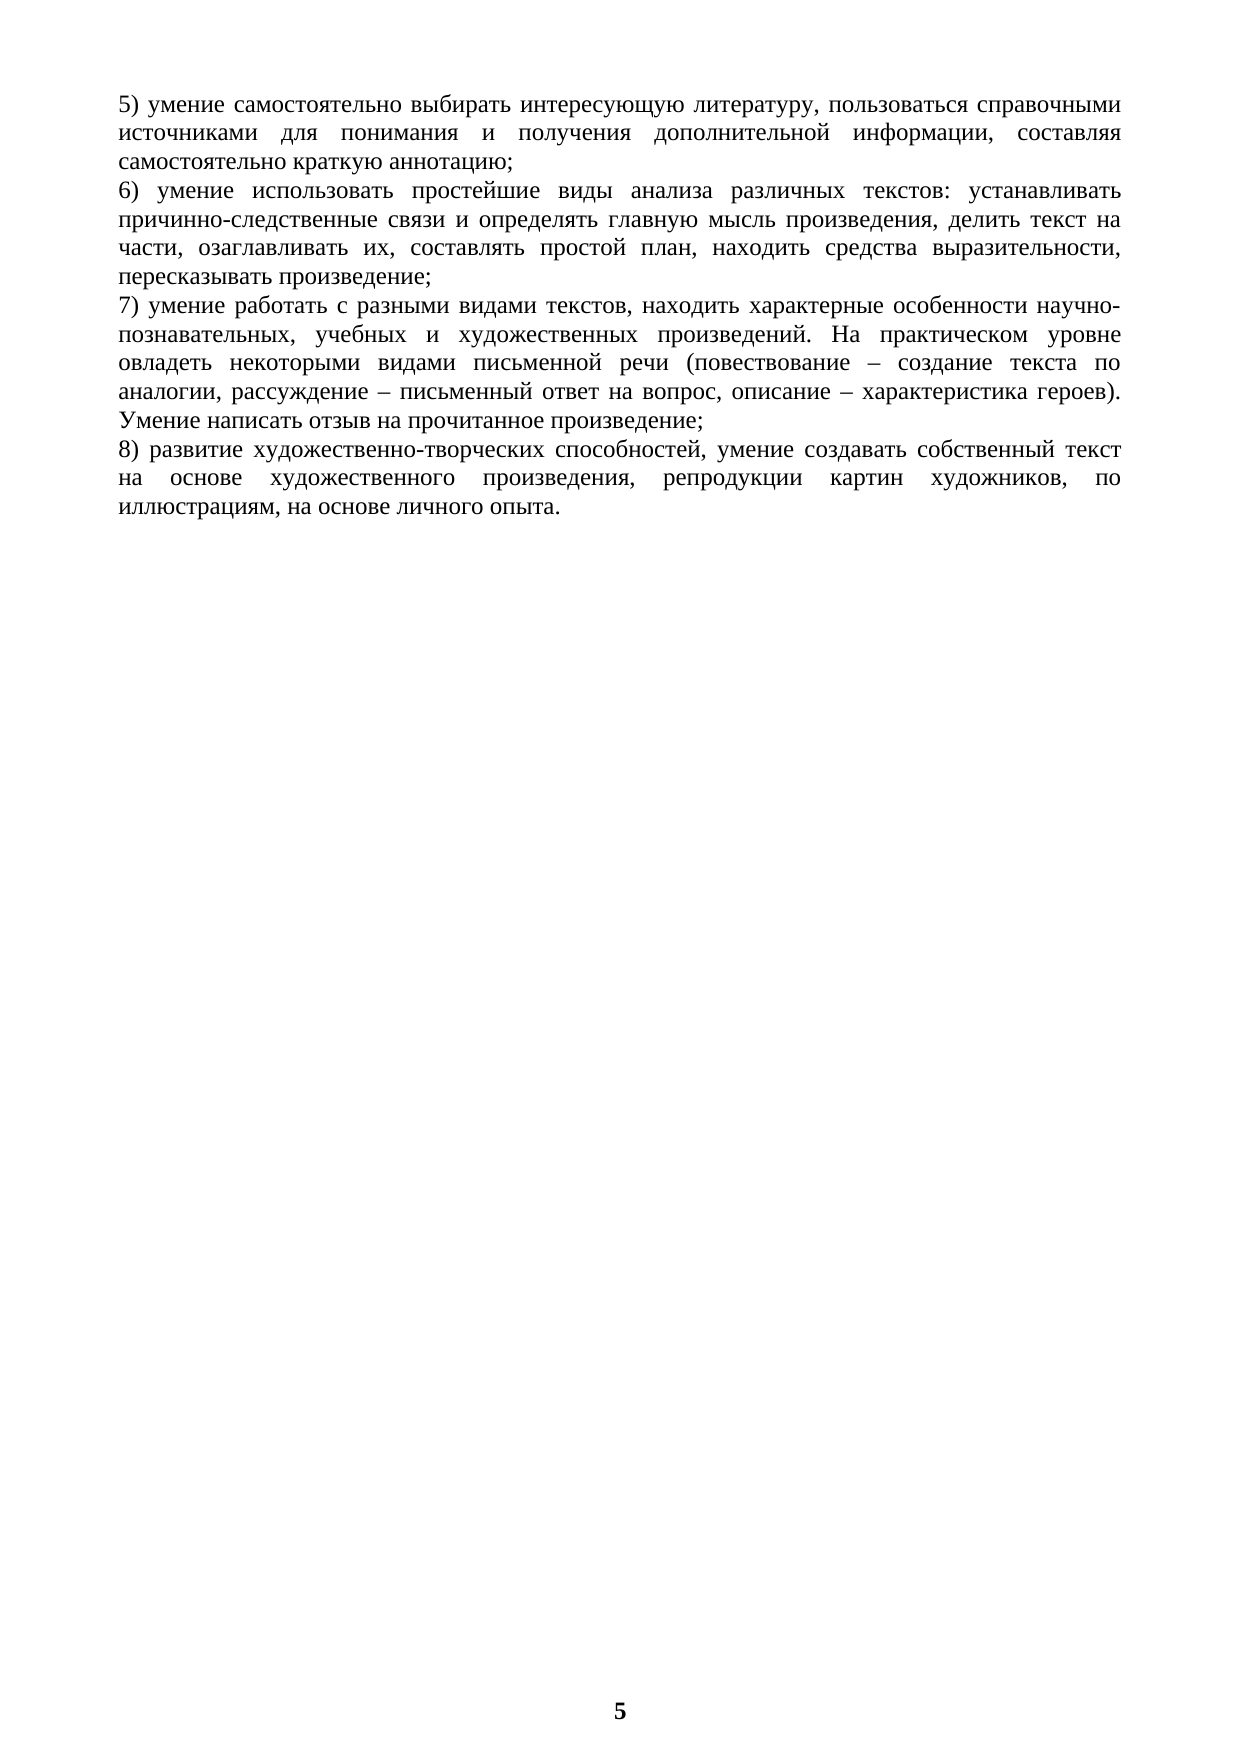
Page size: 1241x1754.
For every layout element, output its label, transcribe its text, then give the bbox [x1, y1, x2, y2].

text 7) умение работать с разными видами текстов, находить характерные особенности научно-познавательных, учебных и художественных произведений. На практическом уровне овладеть некоторыми видами письменной речи (повествование – создание текста по аналогии, рассуждение – письменный ответ на вопрос, описание – характеристика героев). Умение написать отзыв на прочитанное произведение; [118, 290, 1122, 434]
text 8) развитие художественно-творческих способностей, умение создавать собственный текст на основе художественного произведения, репродукции картин художников, по иллюстрациям, на основе личного опыта. [118, 434, 1122, 520]
text 5) умение самостоятельно выбирать интересующую литературу, пользоваться справочными источниками для понимания и получения дополнительной информации, составляя самостоятельно краткую аннотацию; [118, 89, 1122, 175]
text 6) умение использовать простейшие виды анализа различных текстов: устанавливать причинно-следственные связи и определять главную мысль произведения, делить текст на части, озаглавливать их, составлять простой план, находить средства выразительности, пересказывать произведение; [118, 175, 1122, 290]
